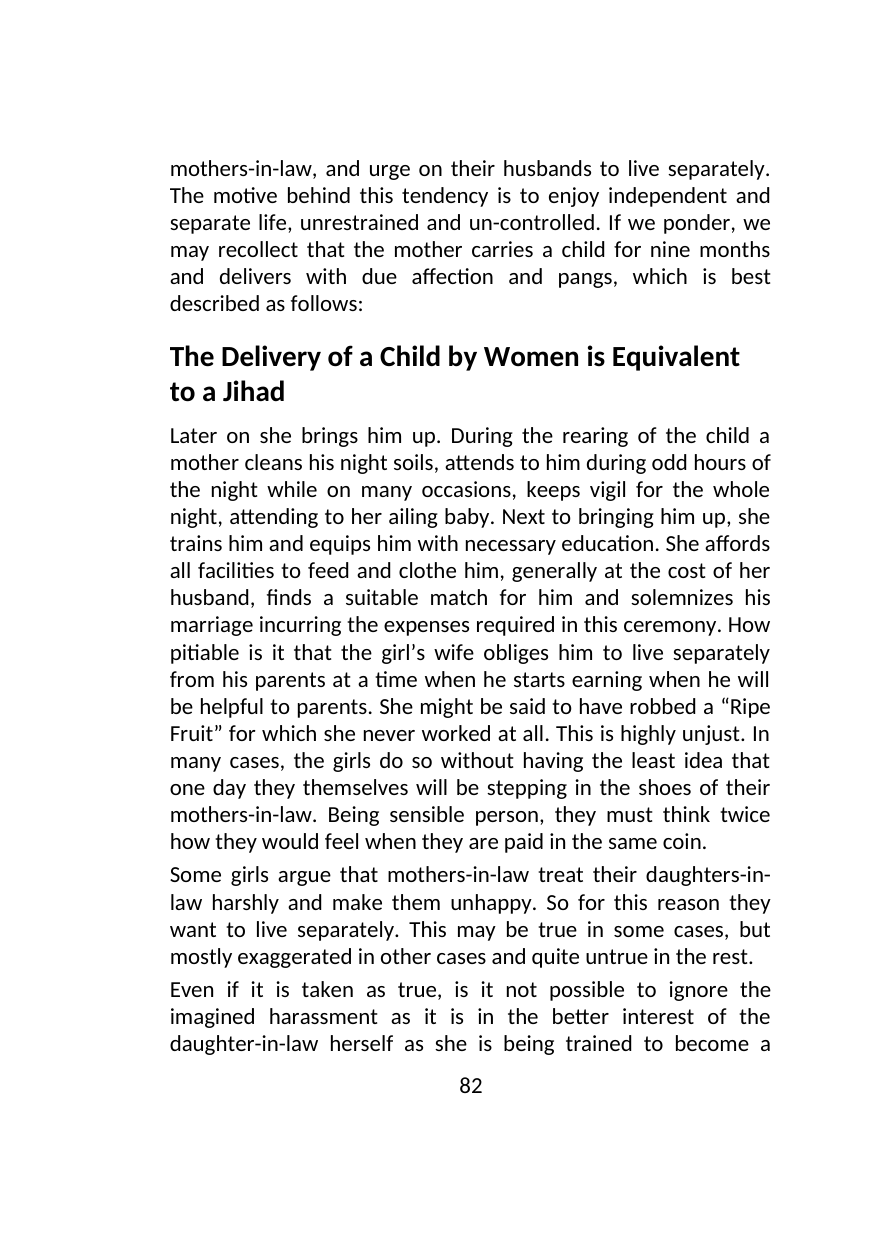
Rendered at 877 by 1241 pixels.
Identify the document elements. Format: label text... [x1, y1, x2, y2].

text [169, 154, 772, 317]
text Later on she brings him up. During the rearing of the child a mother cleans his night soils, attends to him during odd hours of the night while on many occasions, keeps vigil for the whole night, attending to her ailing baby. Next to bringing him up, she trains him and equips him with necessary education. She affords all facilities to feed and clothe him, generally at the cost of her husband, finds a suitable match for him and solemnizes his marriage incurring the expenses required in this ceremony. How pitiable is it that the girl’s wife obliges him to live separately from his parents at a time when he starts earning when he will be helpful to parents. She might be said to have robbed a “Ripe Fruit” for which she never worked at all. This is highly unjust. In many cases, the girls do so without having the least idea that one day they themselves will be stepping in the shoes of their mothers-in-law. Being sensible person, they must think twice how they would feel when they are paid in the same coin. [169, 422, 772, 855]
subtitle The Delivery of a Child by Women is Equivalent to a Jihad [169, 338, 772, 409]
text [169, 976, 772, 1057]
text Some girls argue that mothers-in-law treat their daughters-in-law harshly and make them unhappy. So for this reason they want to live separately. This may be true in some cases, but mostly exaggerated in other cases and quite untrue in the rest. [169, 861, 772, 969]
